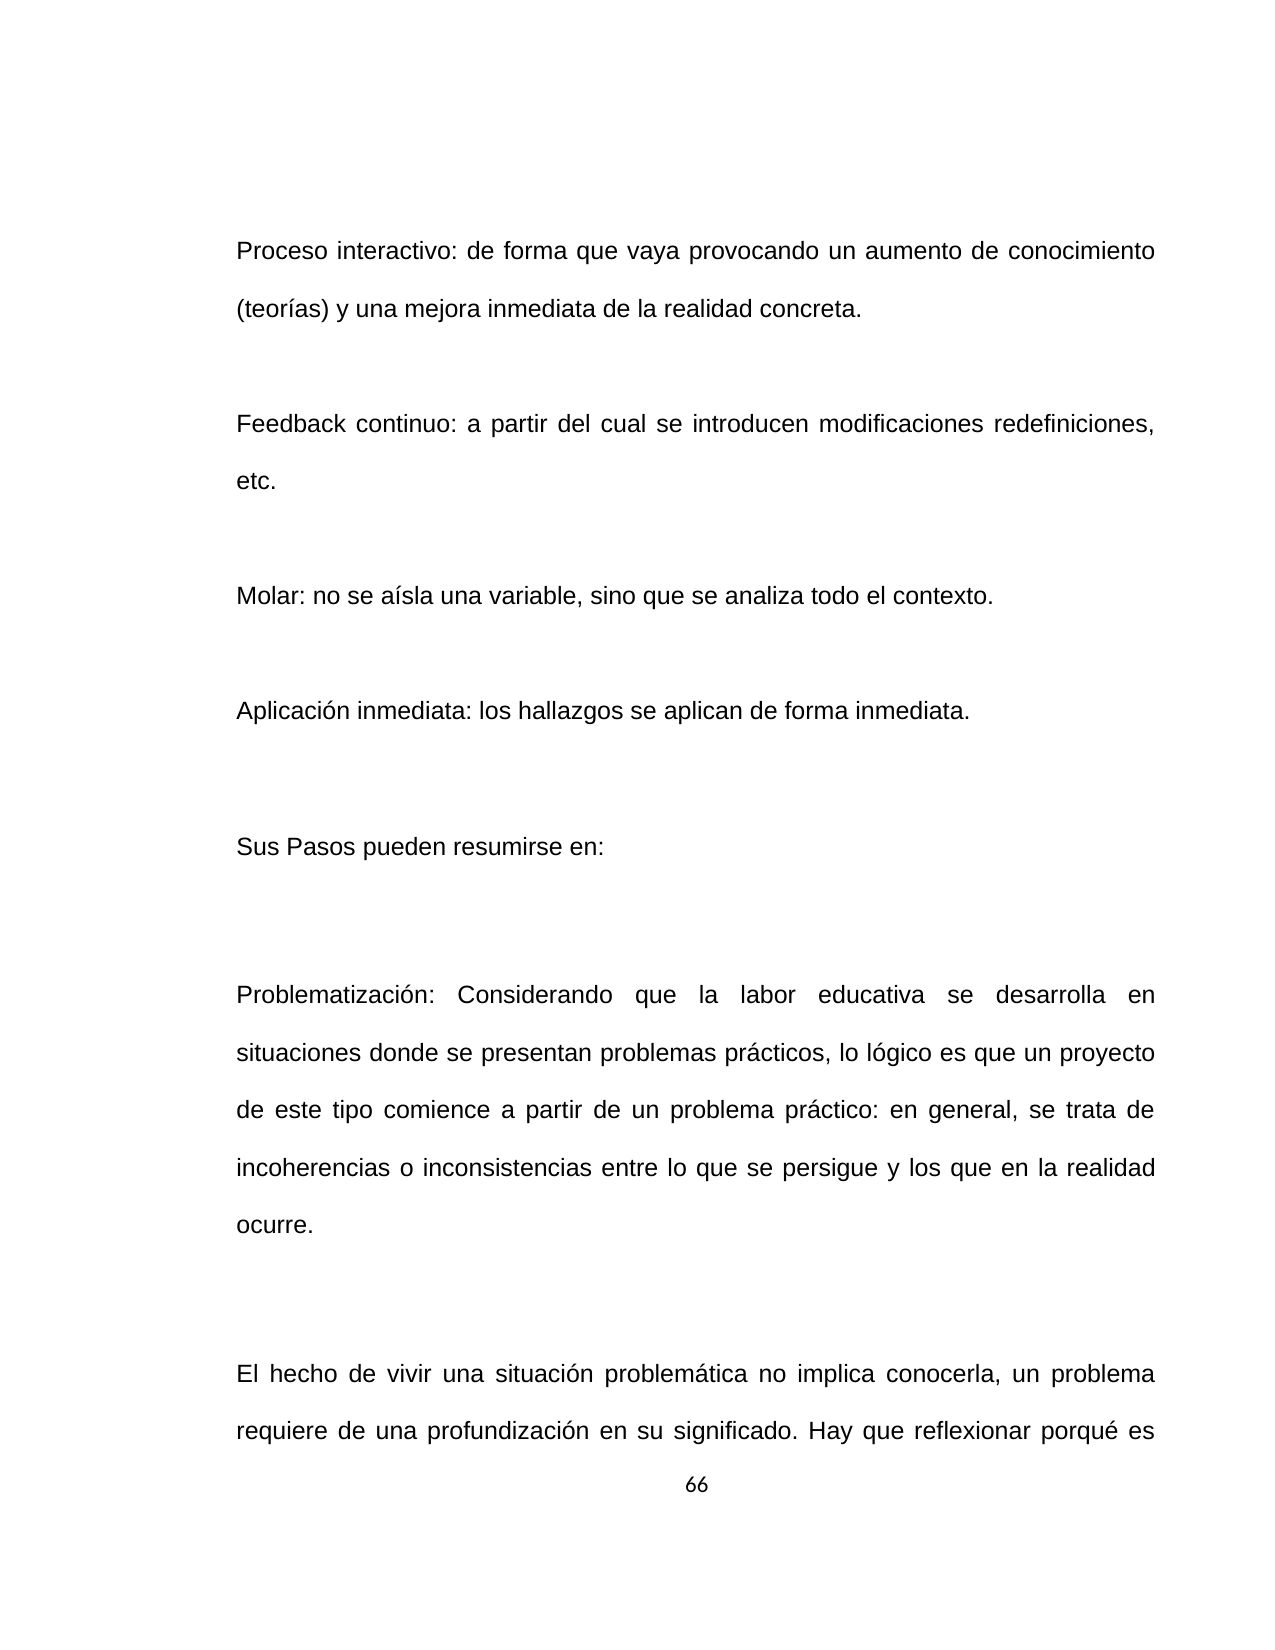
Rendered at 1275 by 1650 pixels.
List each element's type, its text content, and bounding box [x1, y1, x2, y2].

text Sus Pasos pueden resumirse en: [236, 832, 1157, 861]
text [236, 1359, 1157, 1445]
text Problematización: Considerando que la labor educativa se desarrolla en situaciones donde se presentan problemas prácticos, lo lógico es que un proyecto de este tipo comience a partir de un problema práctico: en general, se trata de incoherencias o inconsistencias entre lo que se persigue y los que en la realidad ocurre. [236, 980, 1157, 1239]
text Aplicación inmediata: los hallazgos se aplican de forma inmediata. [236, 696, 1157, 725]
text Proceso interactivo: de forma que vaya provocando un aumento de conocimiento (teorías) y una mejora inmediata de la realidad concreta. [236, 236, 1157, 322]
text Molar: no se aísla una variable, sino que se analiza todo el contexto. [236, 581, 1157, 610]
text Feedback continuo: a partir del cual se introducen modificaciones redefiniciones, etc. [236, 409, 1157, 495]
